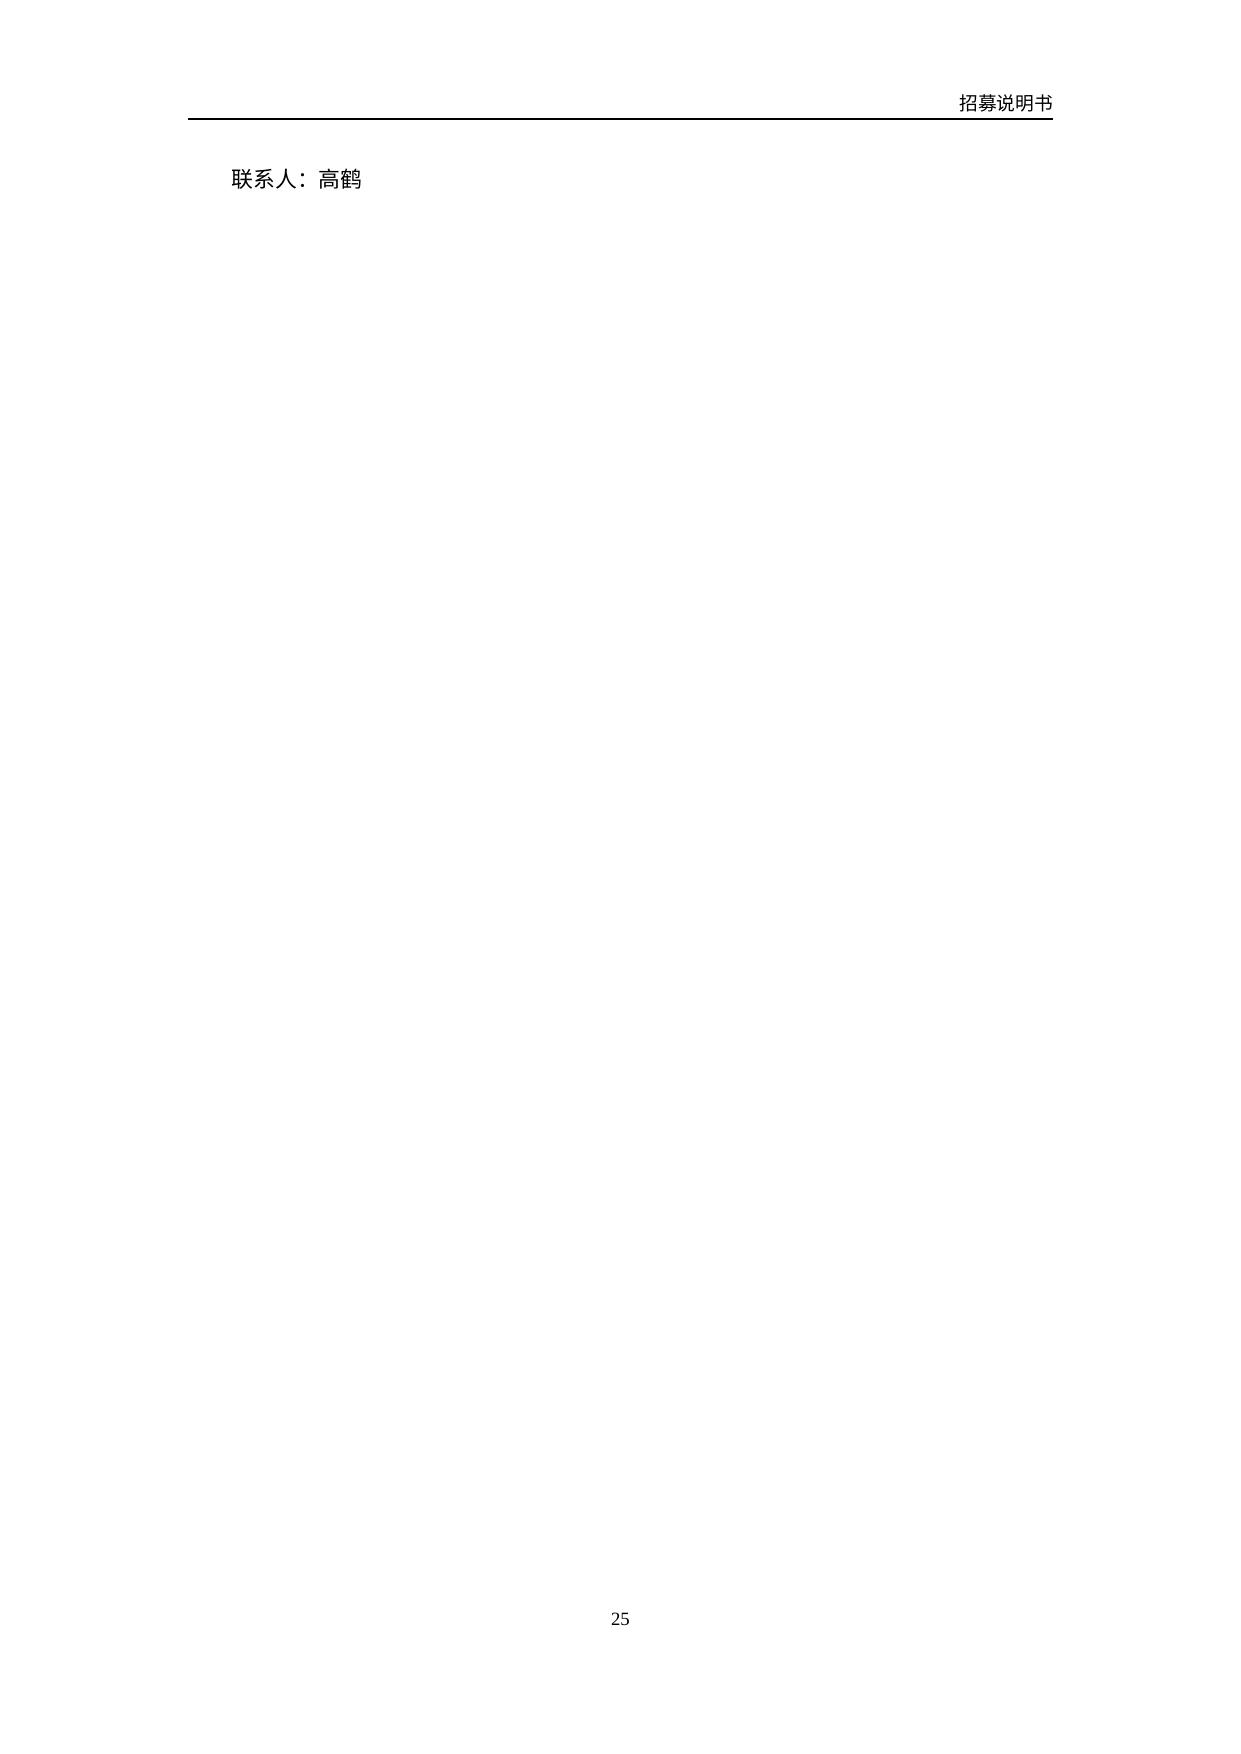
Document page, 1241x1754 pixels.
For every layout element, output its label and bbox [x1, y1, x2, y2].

text [231, 162, 1053, 194]
